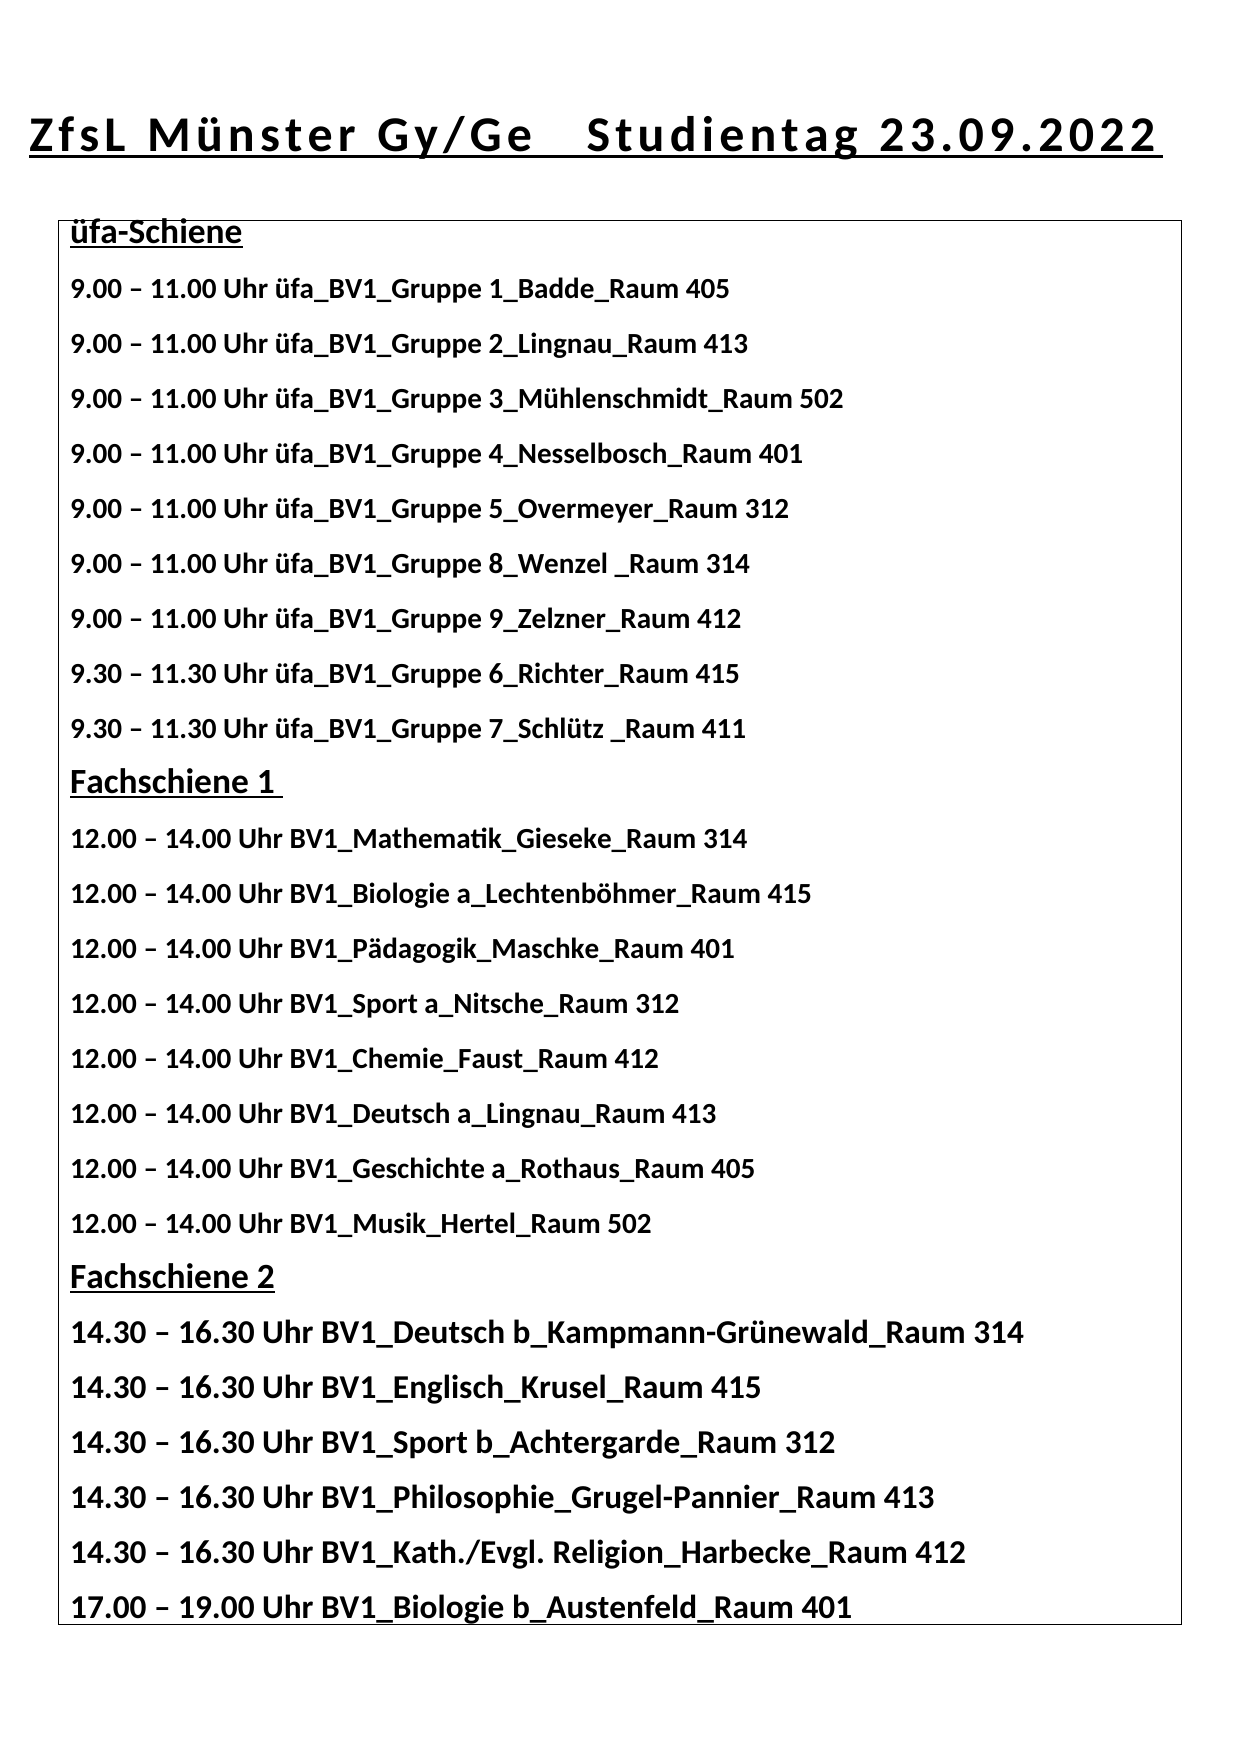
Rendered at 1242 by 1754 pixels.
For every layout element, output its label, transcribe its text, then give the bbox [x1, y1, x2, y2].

text ZfsL Münster Gy/Ge Studientag 23.09.2022 [29, 103, 1217, 164]
table_header üfa-Schiene 9.00 – 11.00 Uhr üfa_BV1_Gruppe 1_Badde_Raum 405 9.00 – 11.00 Uhr üfa_BV1_Gruppe 2_Lingnau_Raum 413 9.00 – 11.00 Uhr üfa_BV1_Gruppe 3_Mühlenschmidt_Raum 502 9.00 – 11.00 Uhr üfa_BV1_Gruppe 4_Nesselbosch_Raum 401 9.00 – 11.00 Uhr üfa_BV1_Gruppe 5_Overmeyer_Raum 312 9.00 – 11.00 Uhr üfa_BV1_Gruppe 8_Wenzel _Raum 314 9.00 – 11.00 Uhr üfa_BV1_Gruppe 9_Zelzner_Raum 412 9.30 – 11.30 Uhr üfa_BV1_Gruppe 6_Richter_Raum 415 9.30 – 11.30 Uhr üfa_BV1_Gruppe 7_Schlütz _Raum 411 Fachschiene 1 12.00 – 14.00 Uhr BV1_Mathematik_Gieseke_Raum 314 12.00 – 14.00 Uhr BV1_Biologie a_Lechtenböhmer_Raum 415 12.00 – 14.00 Uhr BV1_Pädagogik_Maschke_Raum 401 12.00 – 14.00 Uhr BV1_Sport a_Nitsche_Raum 312 12.00 – 14.00 Uhr BV1_Chemie_Faust_Raum 412 12.00 – 14.00 Uhr BV1_Deutsch a_Lingnau_Raum 413 12.00 – 14.00 Uhr BV1_Geschichte a_Rothaus_Raum 405 12.00 – 14.00 Uhr BV1_Musik_Hertel_Raum 502 Fachschiene 2 14.30 – 16.30 Uhr BV1_Deutsch b_Kampmann-Grünewald_Raum 314 14.30 – 16.30 Uhr BV1_Englisch_Krusel_Raum 415 14.30 – 16.30 Uhr BV1_Sport b_Achtergarde_Raum 312 14.30 – 16.30 Uhr BV1_Philosophie_Grugel-Pannier_Raum 413 14.30 – 16.30 Uhr BV1_Kath./Evgl. Religion_Harbecke_Raum 412 17.00 – 19.00 Uhr BV1_Biologie b_Austenfeld_Raum 401 [59, 221, 1181, 1624]
